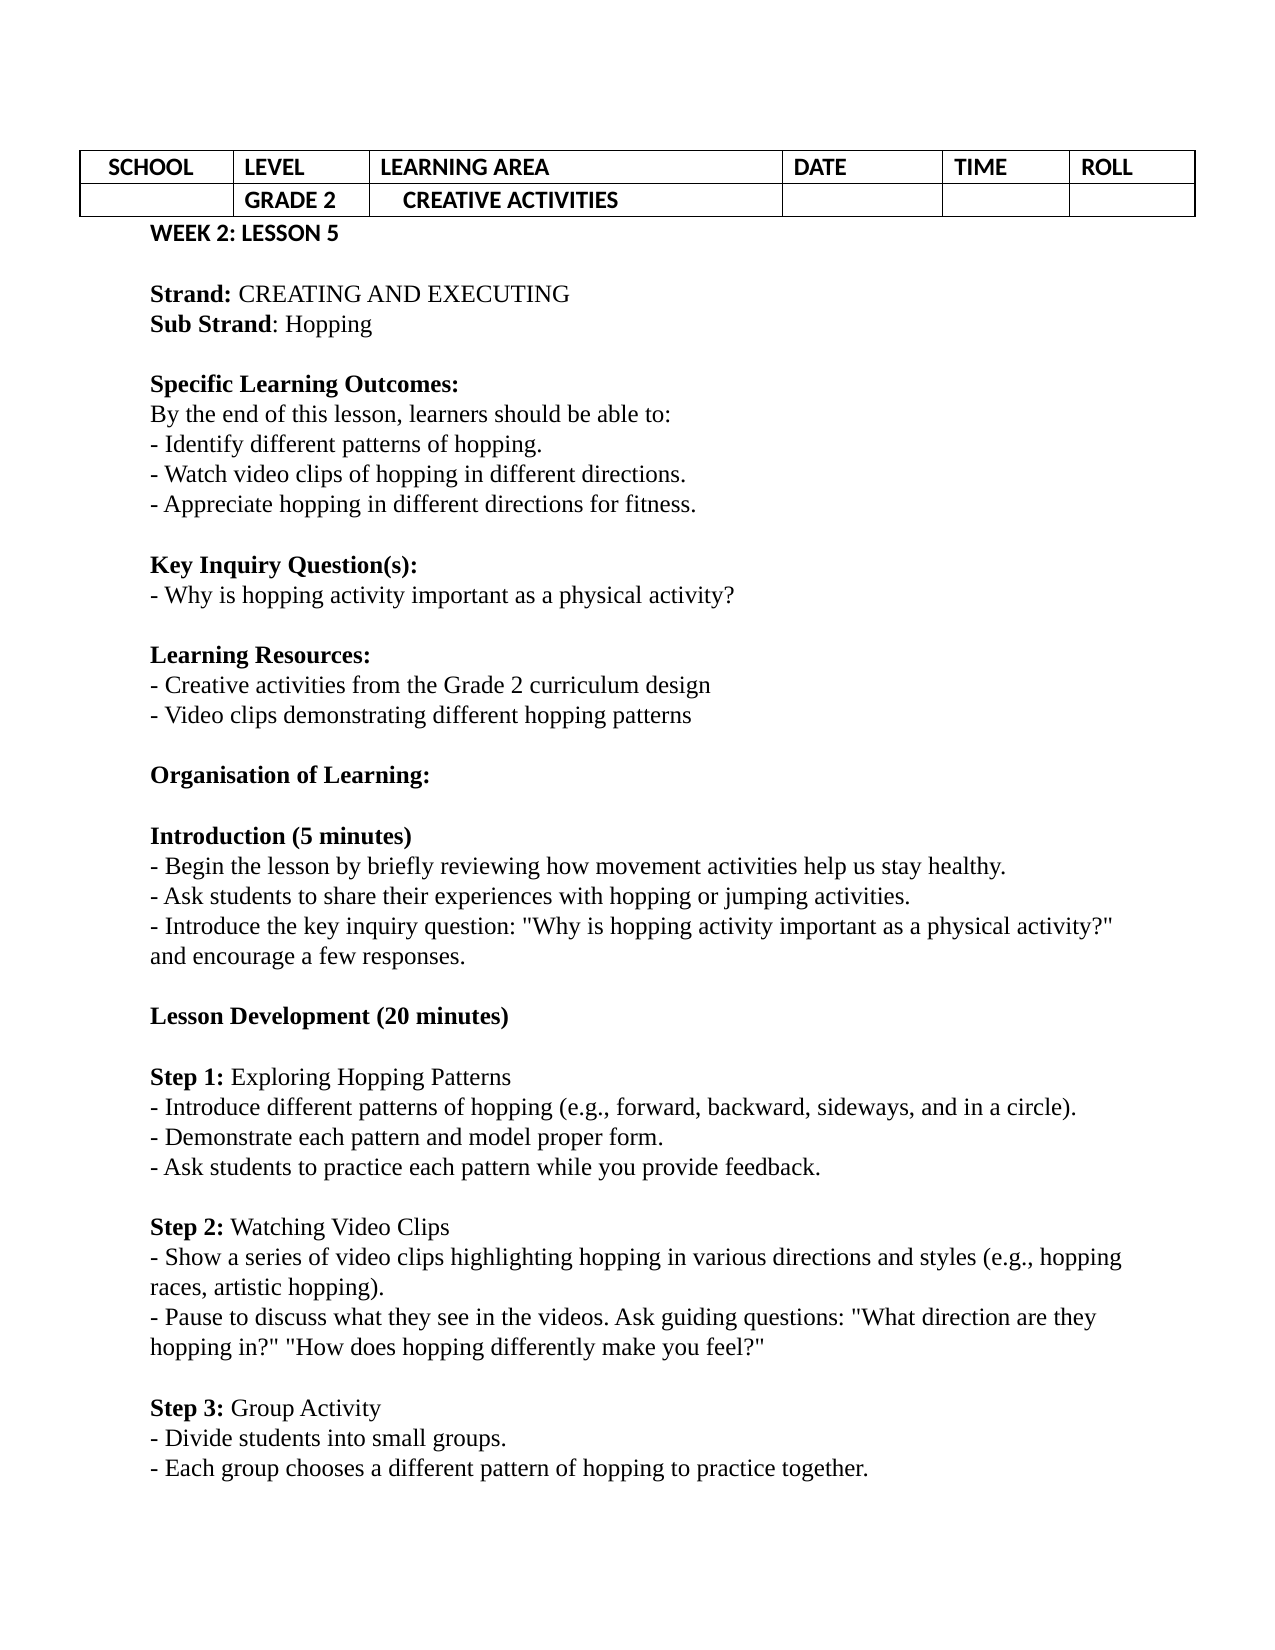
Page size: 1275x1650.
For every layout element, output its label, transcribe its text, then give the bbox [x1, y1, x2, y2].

text - Ask students to practice each pattern while you provide feedback. [150, 1152, 1125, 1181]
text Step 2: Watching Video Clips [150, 1212, 1125, 1241]
text - Watch video clips of hopping in different directions. [150, 459, 1125, 488]
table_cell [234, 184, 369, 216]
text - Creative activities from the Grade 2 curriculum design [150, 670, 1125, 699]
text - Ask students to share their experiences with hopping or jumping activities. [150, 881, 1125, 910]
text Strand: CREATING AND EXECUTING [150, 279, 1125, 308]
text By the end of this lesson, learners should be able to: [150, 399, 1125, 428]
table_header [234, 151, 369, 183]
text Introduction (5 minutes) [150, 821, 1125, 849]
text WEEK 2: LESSON 5 [150, 217, 1125, 247]
text - Demonstrate each pattern and model proper form. [150, 1122, 1125, 1151]
text Organisation of Learning: [150, 761, 1125, 789]
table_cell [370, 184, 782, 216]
text - Why is hopping activity important as a physical activity? [150, 580, 1125, 609]
text - Introduce different patterns of hopping (e.g., forward, backward, sideways, and in a circle). [150, 1092, 1125, 1120]
text Step 1: Exploring Hopping Patterns [150, 1062, 1125, 1090]
text Lesson Development (20 minutes) [150, 1001, 1125, 1030]
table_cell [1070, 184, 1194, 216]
text Step 3: Group Activity [150, 1393, 1125, 1421]
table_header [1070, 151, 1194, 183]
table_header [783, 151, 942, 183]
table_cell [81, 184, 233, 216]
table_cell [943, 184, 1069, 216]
text - Pause to discuss what they see in the videos. Ask guiding questions: "What direction are they hopping in?" "How does hopping differently make you feel?" [150, 1302, 1125, 1361]
text Specific Learning Outcomes: [150, 369, 1125, 398]
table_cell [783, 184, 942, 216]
text - Show a series of video clips highlighting hopping in various directions and styles (e.g., hopping races, artistic hopping). [150, 1242, 1125, 1301]
text - Video clips demonstrating different hopping patterns [150, 700, 1125, 729]
text - Divide students into small groups. [150, 1423, 1125, 1452]
text Learning Resources: [150, 640, 1125, 669]
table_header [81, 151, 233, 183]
text - Introduce the key inquiry question: "Why is hopping activity important as a physical activity?" and encourage a few responses. [150, 911, 1125, 970]
text - Appreciate hopping in different directions for fitness. [150, 489, 1125, 518]
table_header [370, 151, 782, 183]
text Key Inquiry Question(s): [150, 550, 1125, 578]
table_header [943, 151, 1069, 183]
text - Identify different patterns of hopping. [150, 429, 1125, 458]
text - Each group chooses a different pattern of hopping to practice together. [150, 1453, 1125, 1482]
text Sub Strand: Hopping [150, 309, 1125, 338]
text - Begin the lesson by briefly reviewing how movement activities help us stay healthy. [150, 851, 1125, 879]
